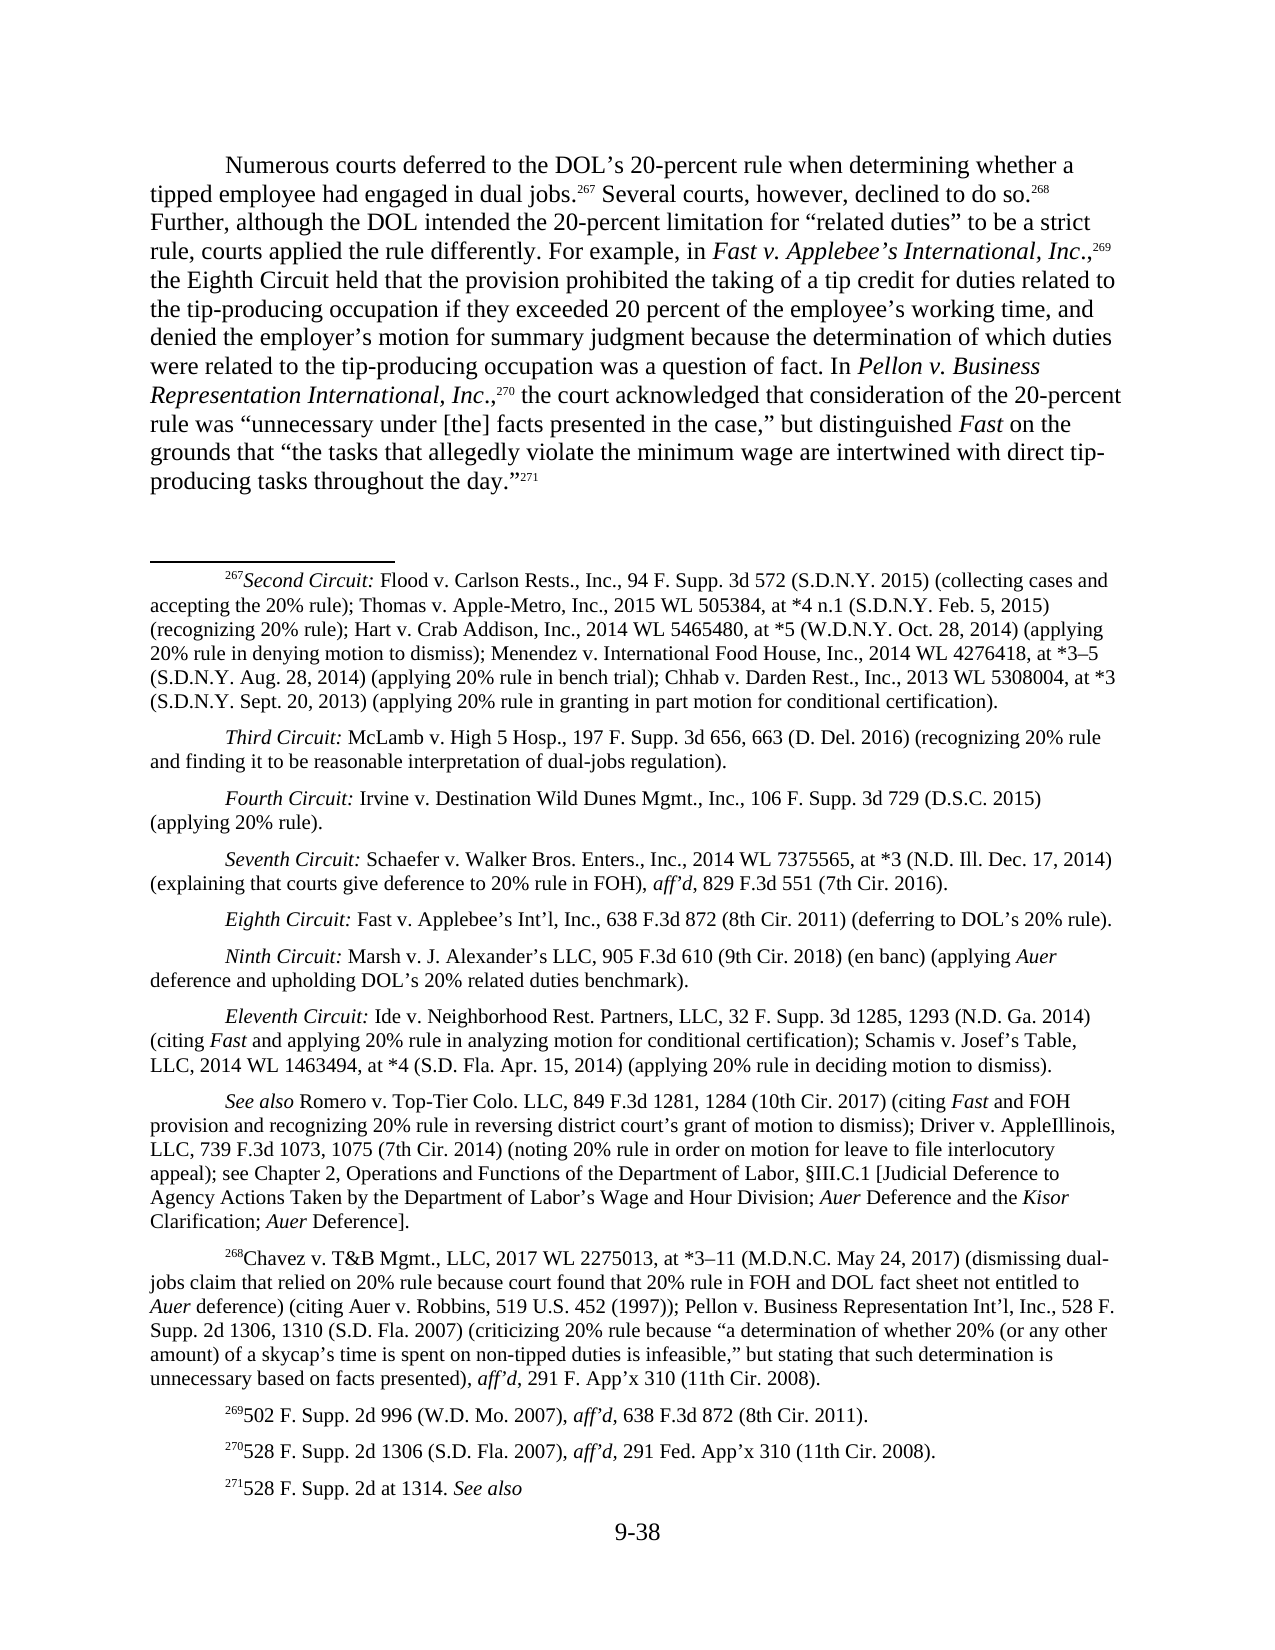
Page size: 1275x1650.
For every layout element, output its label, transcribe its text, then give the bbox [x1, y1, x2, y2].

text Numerous courts deferred to the DOL’s 20-percent rule when determining whether a tipped employee had engaged in dual jobs. Several courts, however, declined to do so. Further, although the DOL intended the 20-percent limitation for “related duties” to be a strict rule, courts applied the rule differently. For example, in Fast v. Applebee’s International, Inc., the Eighth Circuit held that the provision prohibited the taking of a tip credit for duties related to the tip-producing occupation if they exceeded 20 percent of the employee’s working time, and denied the employer’s motion for summary judgment because the determination of which duties were related to the tip-producing occupation was a question of fact. In Pellon v. Business Representation International, Inc., the court acknowledged that consideration of the 20-percent rule was “unnecessary under [the] facts presented in the case,” but distinguished Fast on the grounds that “the tasks that allegedly violate the minimum wage are intertwined with direct tip-producing tasks throughout the day.” [150, 150, 1125, 495]
